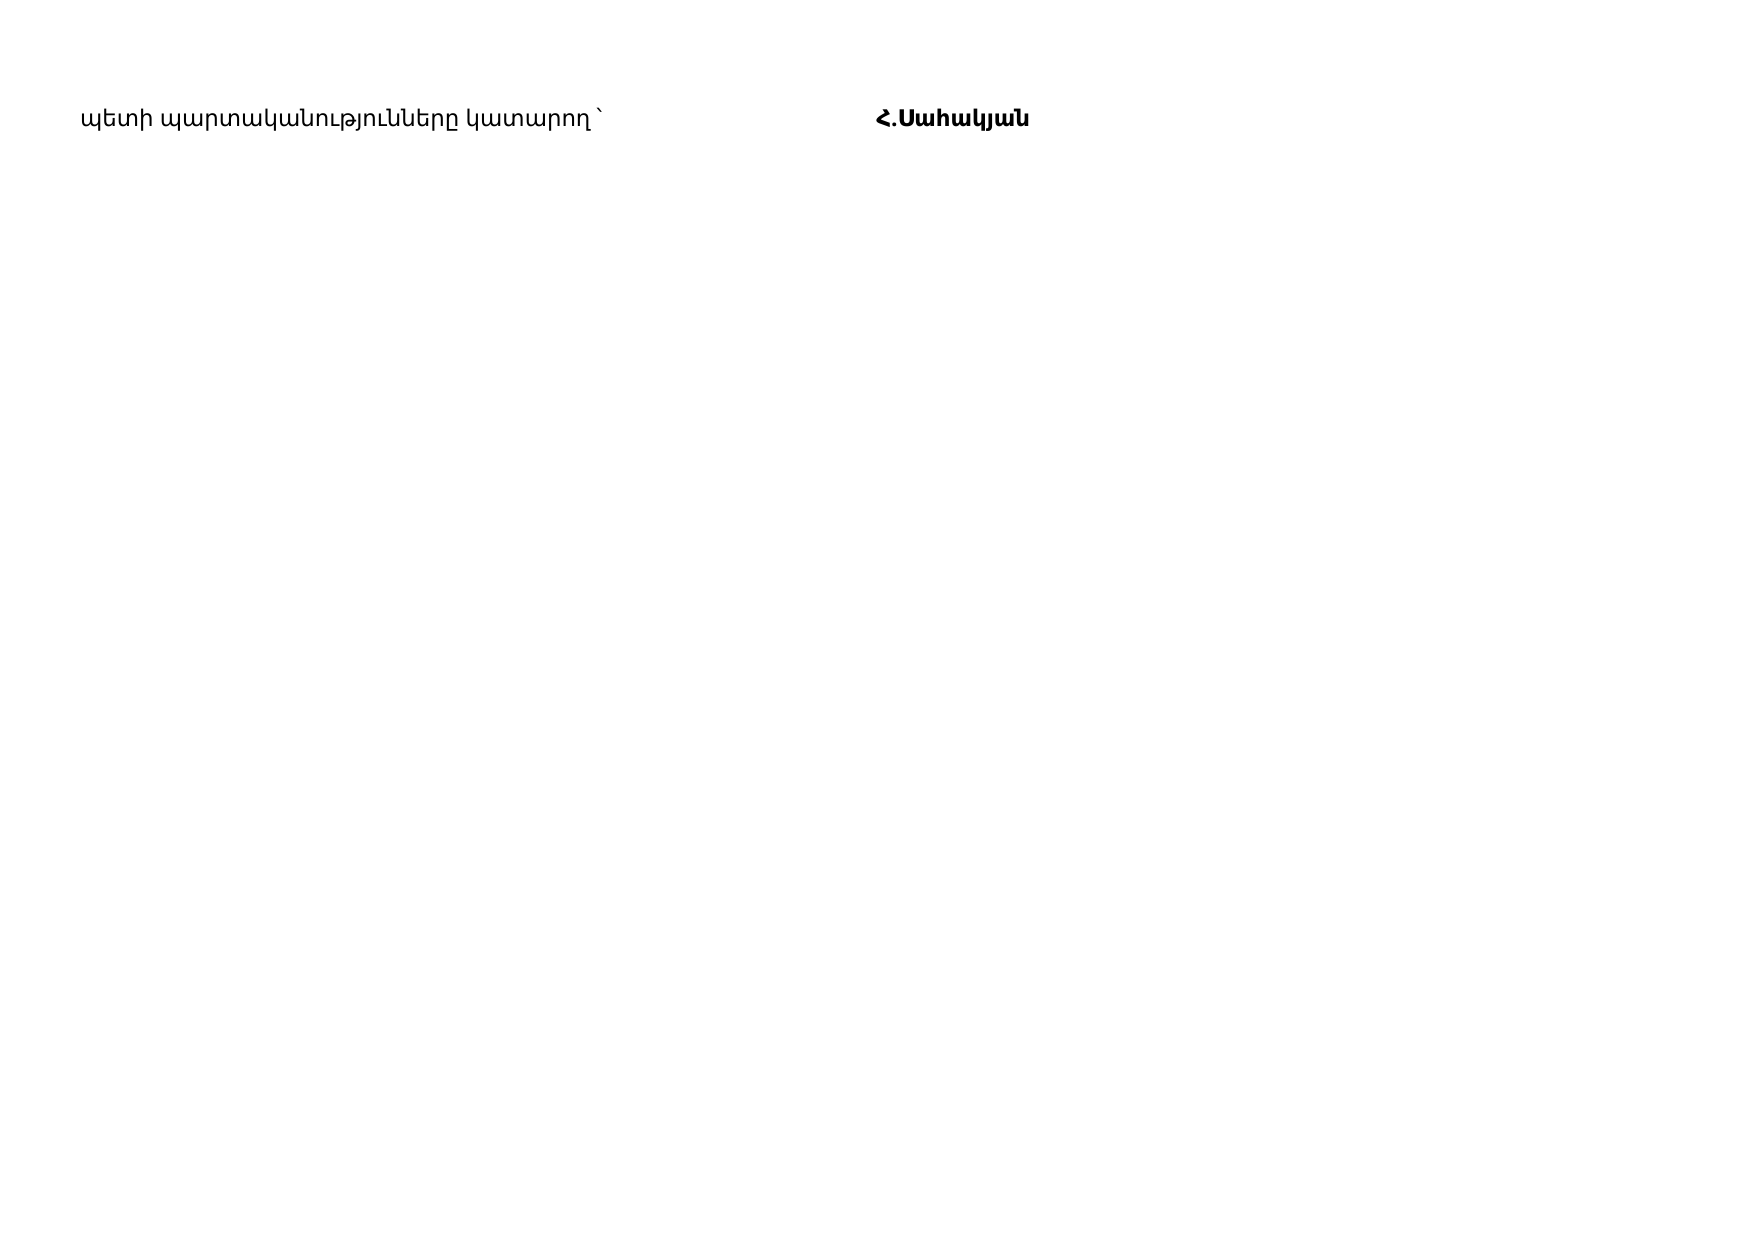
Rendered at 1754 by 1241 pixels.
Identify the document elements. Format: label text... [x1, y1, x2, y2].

text պետի պարտականությունները կատարող ՝ Հ.Սահակյան [74, 102, 1739, 133]
